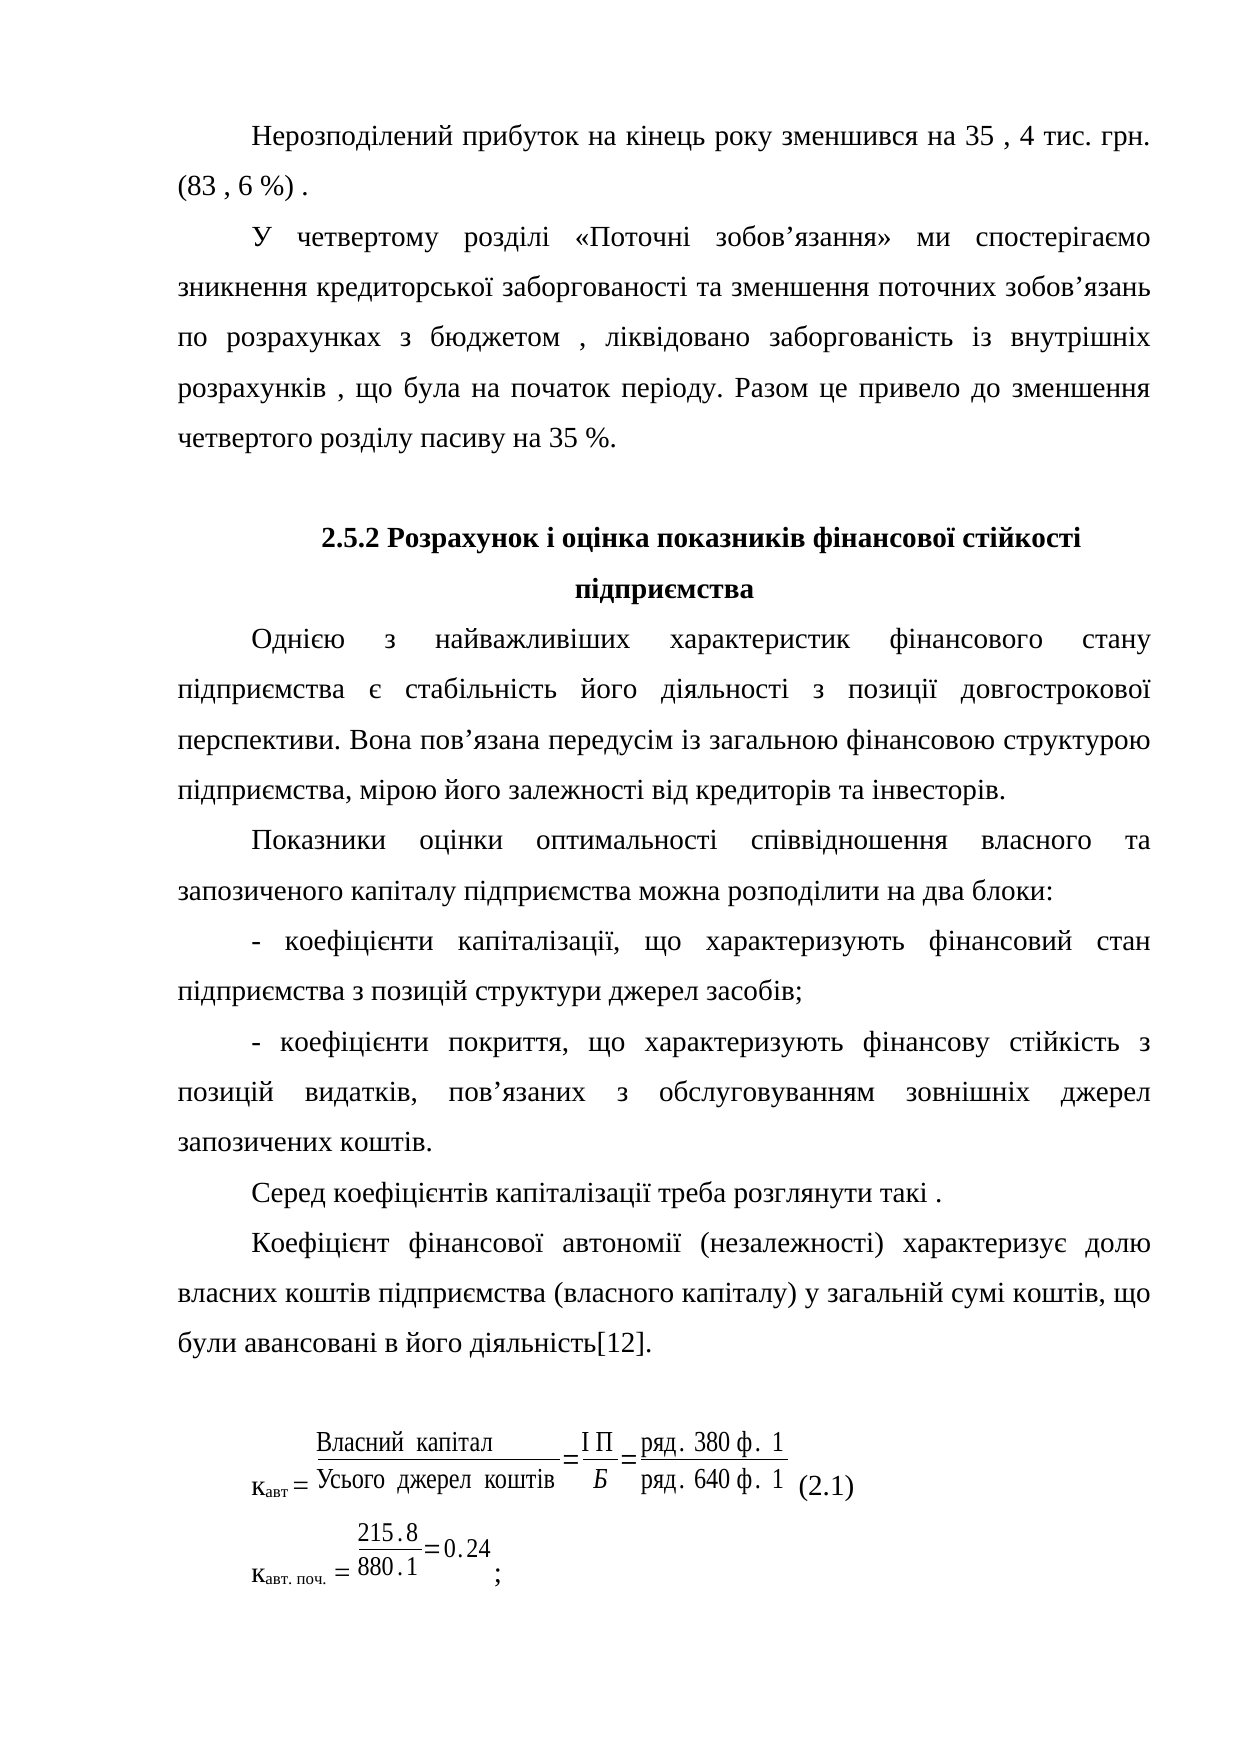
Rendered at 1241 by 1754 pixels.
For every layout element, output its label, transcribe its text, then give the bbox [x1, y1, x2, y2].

text У четвертому розділі «Поточні зобов’язання» ми спостерігаємо зникнення кредиторської заборгованості та зменшення поточних зобов’язань по розрахунках з бюджетом , ліквідовано заборгованість із внутрішніх розрахунків , що була на початок періоду. Разом це привело до зменшення четвертого розділу пасиву на 35 %. [177, 219, 1152, 453]
text Однією з найважливіших характеристик фінансового стану підприємства є стабільність його діяльності з позиції довгострокової перспективи. Вона пов’язана передусім із загальною фінансовою структурою підприємства, мірою його залежності від кредиторів та інвесторів. [177, 621, 1152, 806]
text Коефіцієнт фінансової автономії (незалежності) характеризує долю власних коштів підприємства (власного капіталу) у загальній сумі коштів, що були авансовані в його діяльність[12]. [177, 1225, 1152, 1359]
text кавт. поч. = ; [177, 1518, 1152, 1588]
text - коефіцієнти капіталізації, що характеризують фінансовий стан підприємства з позицій структури джерел засобів; [177, 923, 1152, 1007]
text кавт = (2.1) [177, 1426, 1152, 1501]
text 2.5.2 Розрахунок і оцінка показників фінансової стійкості підприємства [177, 521, 1152, 604]
text - коефіцієнти покриття, що характеризують фінансову стійкість з позицій видатків, пов’язаних з обслуговуванням зовнішніх джерел запозичених коштів. [177, 1024, 1152, 1158]
text Нерозподілений прибуток на кінець року зменшився на 35 , 4 тис. грн. (83 , 6 %) . [177, 118, 1152, 202]
text Серед коефіцієнтів капіталізації треба розглянути такі . [177, 1175, 1152, 1208]
text Показники оцінки оптимальності співвідношення власного та запозиченого капіталу підприємства можна розподілити на два блоки: [177, 822, 1152, 906]
